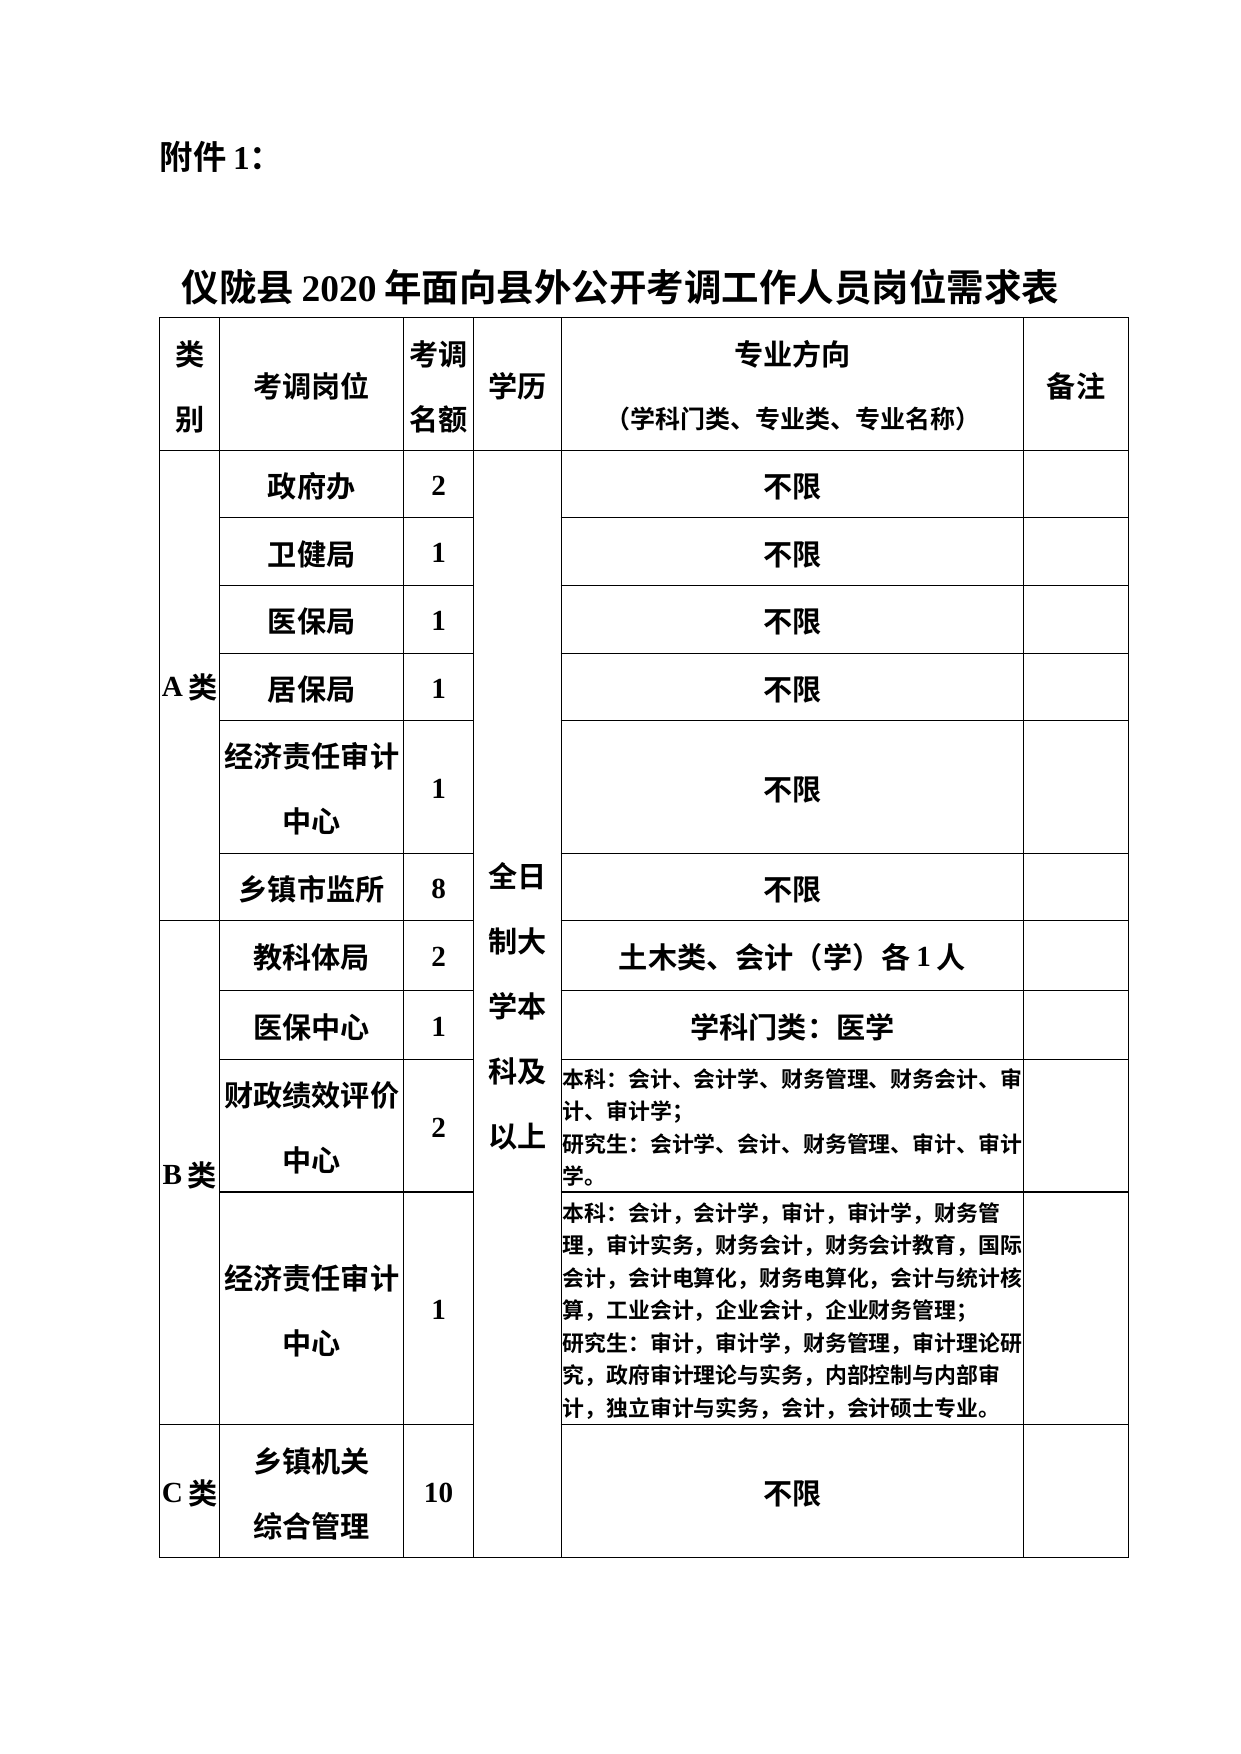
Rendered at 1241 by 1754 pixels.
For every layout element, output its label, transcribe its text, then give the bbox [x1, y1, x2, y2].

table_cell 教科体局 [220, 921, 403, 989]
table_cell 2 [404, 451, 473, 517]
table_cell 全日制大学本科及以上 [474, 451, 561, 1557]
table_cell 1 [404, 721, 473, 853]
table_cell 1 [404, 518, 473, 585]
table_cell 卫健局 [220, 518, 403, 585]
table_cell C类 [160, 1425, 219, 1557]
table_cell 不限 [562, 451, 1023, 517]
table_header 备注 [1024, 318, 1128, 450]
table_cell 医保中心 [220, 991, 403, 1059]
table_cell A类 [160, 451, 219, 920]
table_cell 学科门类：医学 [562, 991, 1023, 1059]
table_cell 财政绩效评价中心 [220, 1060, 403, 1191]
table_cell 本科：会计、会计学、财务管理、财务会计、审计、审计学； 研究生：会计学、会计、财务管理、审计、审计学。 [562, 1060, 1023, 1191]
table_cell 不限 [562, 721, 1023, 853]
table_cell 本科：会计，会计学，审计，审计学，财务管理，审计实务，财务会计，财务会计教育，国际会计，会计电算化，财务电算化，会计与统计核算，工业会计，企业会计，企业财务管理； 研究生：审计，审计学，财务管理，审计理论研究，政府审计理论与实务，内部控制与内部审计，独立审计与实务，会计，会计硕士专业。 [562, 1193, 1023, 1424]
table_cell 医保局 [220, 586, 403, 652]
table_header 学历 [474, 318, 561, 450]
table_cell 不限 [562, 654, 1023, 720]
table_cell 不限 [562, 586, 1023, 652]
table_cell [1024, 518, 1128, 585]
table_cell [1024, 1060, 1128, 1191]
table_cell 不限 [562, 1425, 1023, 1557]
text 仪陇县2020年面向县外公开考调工作人员岗位需求表 [159, 252, 1081, 317]
table_cell 土木类、会计（学）各1人 [562, 921, 1023, 989]
table_cell 2 [404, 921, 473, 989]
table_cell [1024, 586, 1128, 652]
table_cell 1 [404, 1193, 473, 1424]
table_cell 不限 [562, 854, 1023, 920]
table_header 考调岗位 [220, 318, 403, 450]
table_cell 1 [404, 991, 473, 1059]
table_cell B类 [160, 921, 219, 1424]
table_cell 8 [404, 854, 473, 920]
table_cell [1024, 854, 1128, 920]
text 附件1： [159, 122, 1081, 187]
table_cell [1024, 451, 1128, 517]
table_cell [1024, 1425, 1128, 1557]
table_cell 2 [404, 1060, 473, 1191]
table_cell 经济责任审计中心 [220, 1193, 403, 1424]
table_header 专业方向 （学科门类、专业类、专业名称） [562, 318, 1023, 450]
table_cell 10 [404, 1425, 473, 1557]
table_cell 1 [404, 586, 473, 652]
table_cell 乡镇机关 综合管理 [220, 1425, 403, 1557]
table_cell [1024, 721, 1128, 853]
table_cell 1 [404, 654, 473, 720]
table_cell 不限 [562, 518, 1023, 585]
table_header 考调 名额 [404, 318, 473, 450]
table_cell 乡镇市监所 [220, 854, 403, 920]
table_cell [1024, 991, 1128, 1059]
table_header 类别 [160, 318, 219, 450]
table_cell 居保局 [220, 654, 403, 720]
table_cell [1024, 654, 1128, 720]
table_cell [1024, 921, 1128, 989]
table_cell 经济责任审计中心 [220, 721, 403, 853]
table_cell 政府办 [220, 451, 403, 517]
table_cell [1024, 1193, 1128, 1424]
